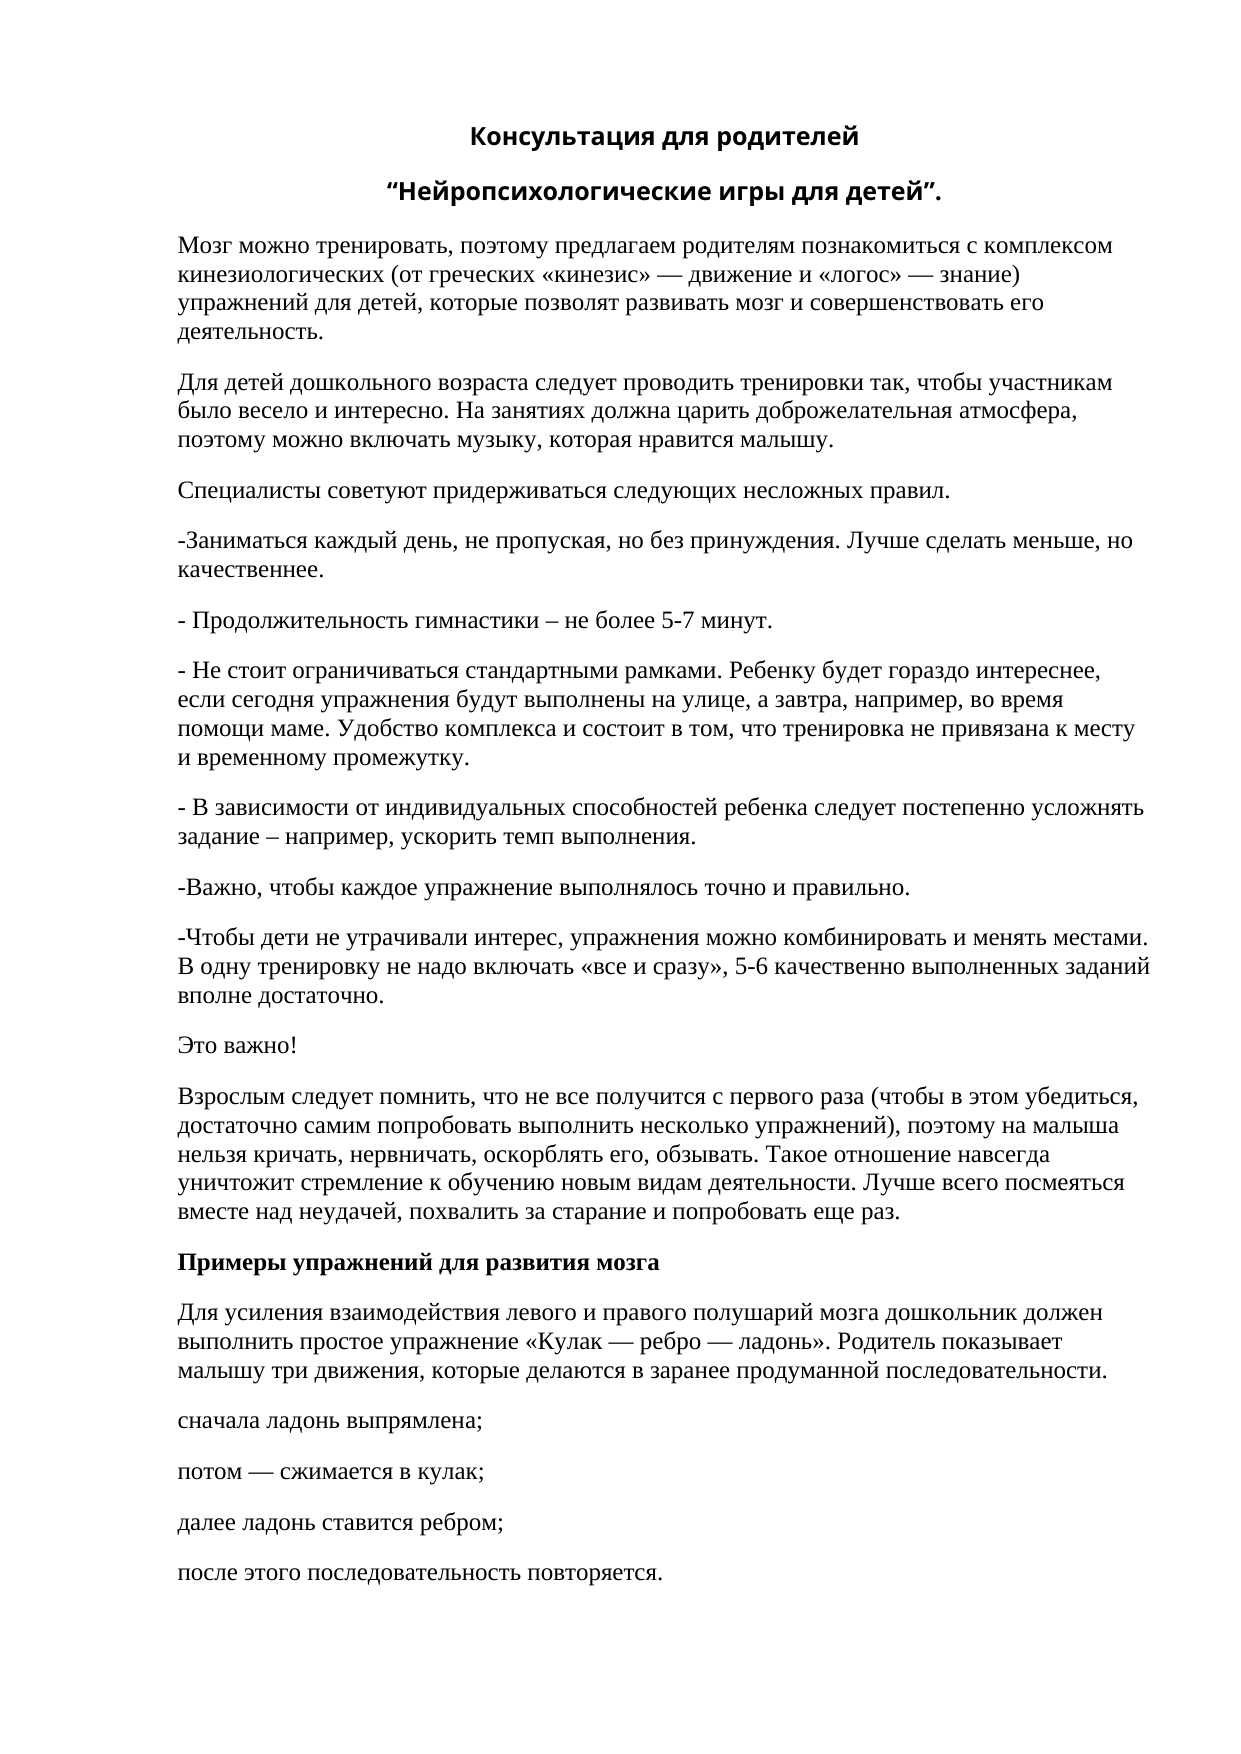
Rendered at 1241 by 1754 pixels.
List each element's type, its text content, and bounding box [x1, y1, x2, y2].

text потом — сжимается в кулак; [177, 1456, 1152, 1485]
text Мозг можно тренировать, поэтому предлагаем родителям познакомиться с комплексом кинезиологических (от греческих «кинезис» — движение и «логос» — знание) упражнений для детей, которые позволят развивать мозг и совершенствовать его деятельность. [177, 230, 1152, 345]
text - Не стоит ограничиваться стандартными рамками. Ребенку будет гораздо интереснее, если сегодня упражнения будут выполнены на улице, а завтра, например, во время помощи маме. Удобство комплекса и состоит в том, что тренировка не привязана к месту и временному промежутку. [177, 656, 1152, 771]
text далее ладонь ставится ребром; [177, 1507, 1152, 1536]
text Консультация для родителей [177, 118, 1152, 152]
text после этого последовательность повторяется. [177, 1557, 1152, 1586]
text -Важно, чтобы каждое упражнение выполнялось точно и правильно. [177, 872, 1152, 901]
text Взрослым следует помнить, что не все получится с первого раза (чтобы в этом убедиться, достаточно самим попробовать выполнить несколько упражнений), поэтому на малыша нельзя кричать, нервничать, оскорблять его, обзывать. Такое отношение навсегда уничтожит стремление к обучению новым видам деятельности. Лучше всего посмеяться вместе над неудачей, похвалить за старание и попробовать еще раз. [177, 1081, 1152, 1225]
text -Чтобы дети не утрачивали интерес, упражнения можно комбинировать и менять местами. В одну тренировку не надо включать «все и сразу», 5-6 качественно выполненных заданий вполне достаточно. [177, 922, 1152, 1009]
text сначала ладонь выпрямлена; [177, 1406, 1152, 1434]
text Это важно! [177, 1031, 1152, 1059]
text Для усиления взаимодействия левого и правого полушарий мозга дошкольник должен выполнить простое упражнение «Кулак — ребро — ладонь». Родитель показывает малышу три движения, которые делаются в заранее продуманной последовательности. [177, 1297, 1152, 1384]
text - В зависимости от индивидуальных способностей ребенка следует постепенно усложнять задание – например, ускорить темп выполнения. [177, 792, 1152, 850]
text - Продолжительность гимнастики – не более 5-7 минут. [177, 605, 1152, 634]
text Специалисты советуют придерживаться следующих несложных правил. [177, 475, 1152, 504]
text -Заниматься каждый день, не пропуская, но без принуждения. Лучше сделать меньше, но качественнее. [177, 526, 1152, 583]
text Для детей дошкольного возраста следует проводить тренировки так, чтобы участникам было весело и интересно. На занятиях должна царить доброжелательная атмосфера, поэтому можно включать музыку, которая нравится малышу. [177, 367, 1152, 453]
text Примеры упражнений для развития мозга [177, 1247, 1152, 1276]
text “Нейропсихологические игры для детей”. [177, 174, 1152, 208]
